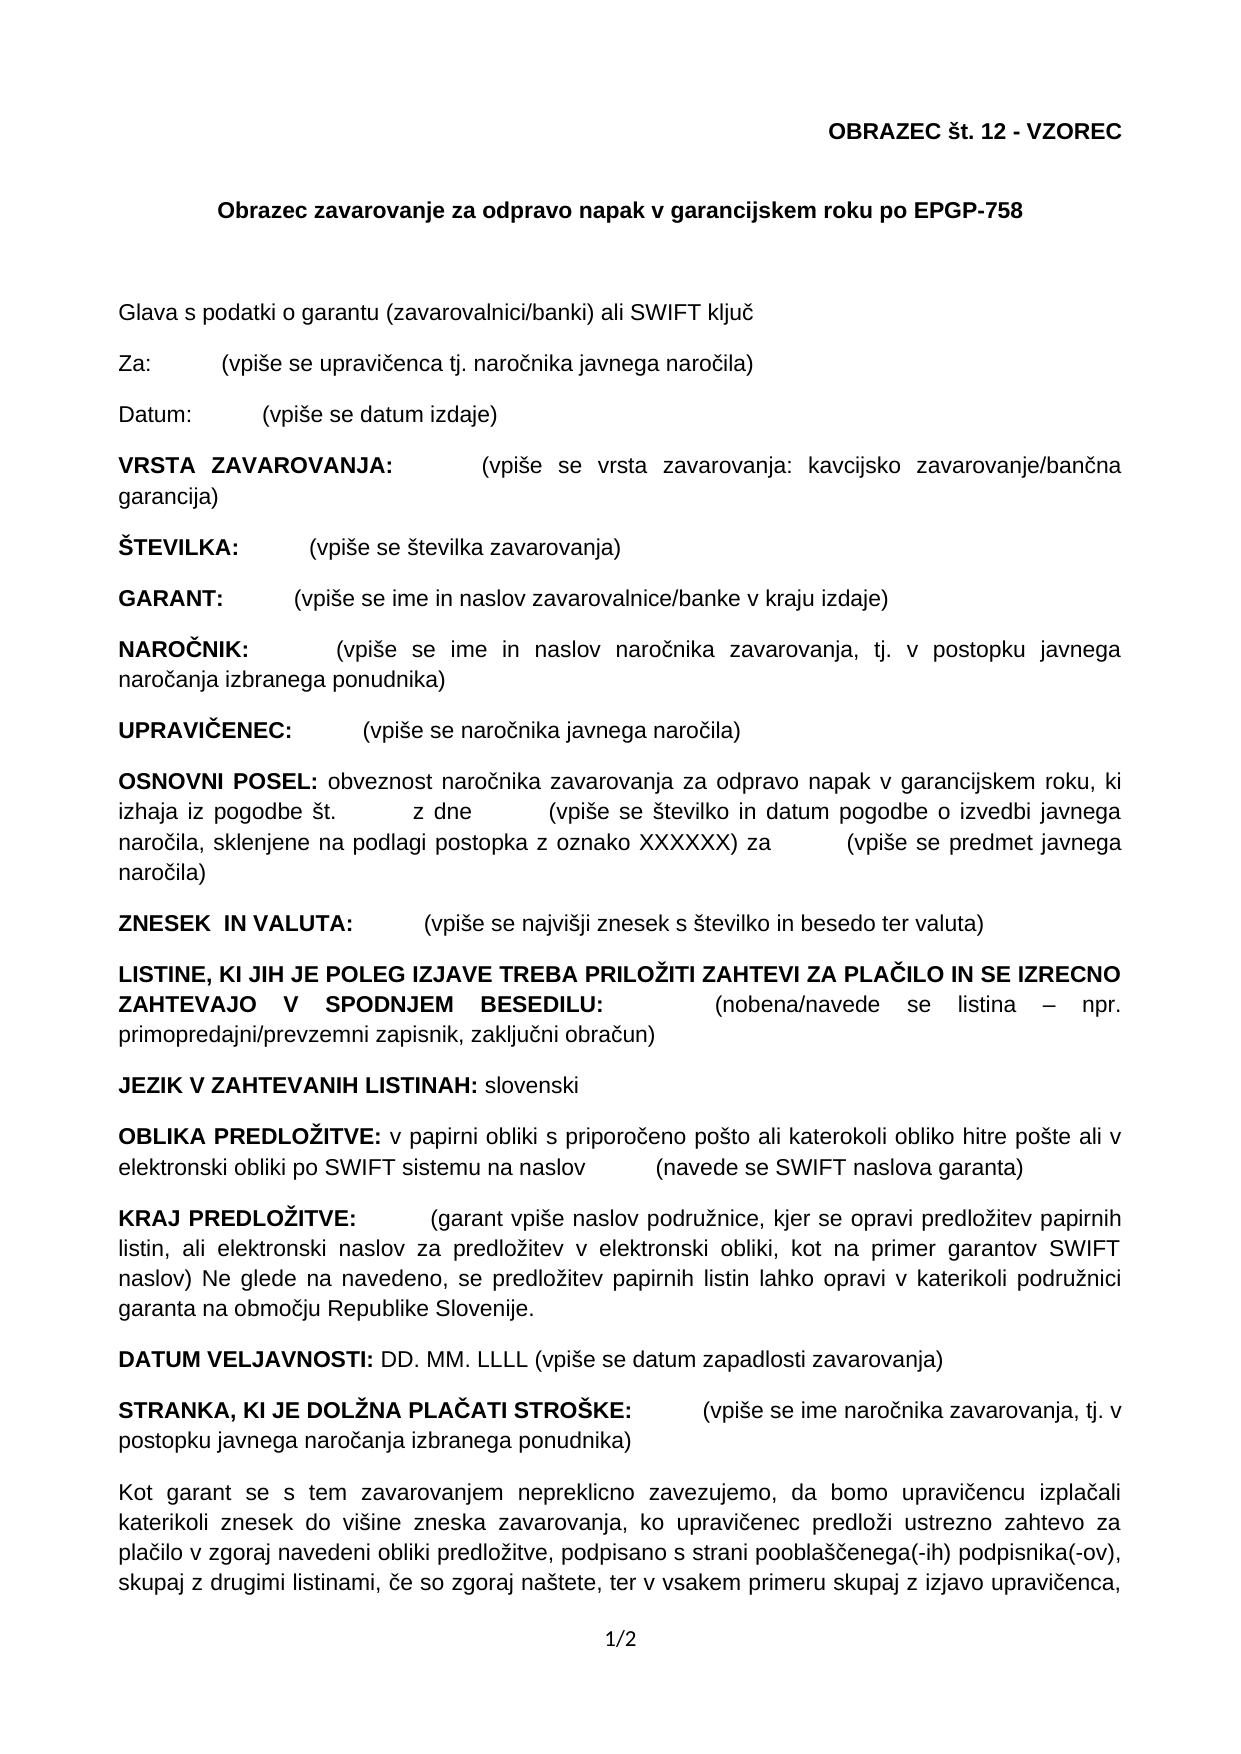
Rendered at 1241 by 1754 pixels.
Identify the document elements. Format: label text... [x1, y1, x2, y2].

text Datum: (vpiše se datum izdaje) [118, 401, 1122, 428]
text ZNESEK IN VALUTA: (vpiše se najvišji znesek s številko in besedo ter valuta) [118, 910, 1122, 936]
text UPRAVIČENEC: (vpiše se naročnika javnega naročila) [118, 717, 1122, 743]
text STRANKA, KI JE DOLŽNA PLAČATI STROŠKE: (vpiše se ime naročnika zavarovanja, tj. v postopku javnega naročanja izbranega ponudnika) [118, 1397, 1122, 1454]
text KRAJ PREDLOŽITVE: (garant vpiše naslov podružnice, kjer se opravi predložitev papirnih listin, ali elektronski naslov za predložitev v elektronski obliki, kot na primer garantov SWIFT naslov) Ne glede na navedeno, se predložitev papirnih listin lahko opravi v katerikoli podružnici garanta na območju Republike Slovenije. [118, 1204, 1122, 1321]
text Glava s podatki o garantu (zavarovalnici/banki) ali SWIFT ključ [118, 299, 1122, 326]
text Za: (vpiše se upravičenca tj. naročnika javnega naročila) [118, 350, 1122, 377]
text NAROČNIK: (vpiše se ime in naslov naročnika zavarovanja, tj. v postopku javnega naročanja izbranega ponudnika) [118, 636, 1122, 692]
text DATUM VELJAVNOSTI: DD. MM. LLLL (vpiše se datum zapadlosti zavarovanja) [118, 1346, 1122, 1372]
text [118, 1478, 1122, 1595]
text ŠTEVILKA: (vpiše se številka zavarovanja) [118, 534, 1122, 560]
text Obrazec zavarovanje za odpravo napak v garancijskem roku po EPGP-758 [118, 197, 1122, 223]
text LISTINE, KI JIH JE POLEG IZJAVE TREBA PRILOŽITI ZAHTEVI ZA PLAČILO IN SE IZRECNO ZAHTEVAJO V SPODNJEM BESEDILU: (nobena/navede se listina – npr. primopredajni/prevzemni zapisnik, zaključni obračun) [118, 961, 1122, 1047]
text OBLIKA PREDLOŽITVE: v papirni obliki s priporočeno pošto ali katerokoli obliko hitre pošte ali v elektronski obliki po SWIFT sistemu na naslov (navede se SWIFT naslova garanta) [118, 1123, 1122, 1180]
text VRSTA ZAVAROVANJA: (vpiše se vrsta zavarovanja: kavcijsko zavarovanje/bančna garancija) [118, 452, 1122, 509]
text GARANT: (vpiše se ime in naslov zavarovalnice/banke v kraju izdaje) [118, 585, 1122, 611]
text OSNOVNI POSEL: obveznost naročnika zavarovanja za odpravo napak v garancijskem roku, ki izhaja iz pogodbe št. z dne (vpiše se številko in datum pogodbe o izvedbi javnega naročila, sklenjene na podlagi postopka z oznako XXXXXX) za (vpiše se predmet javnega naročila) [118, 768, 1122, 885]
text JEZIK V ZAHTEVANIH LISTINAH: slovenski [118, 1072, 1122, 1098]
text OBRAZEC št. 12 - VZOREC [124, 118, 1122, 144]
